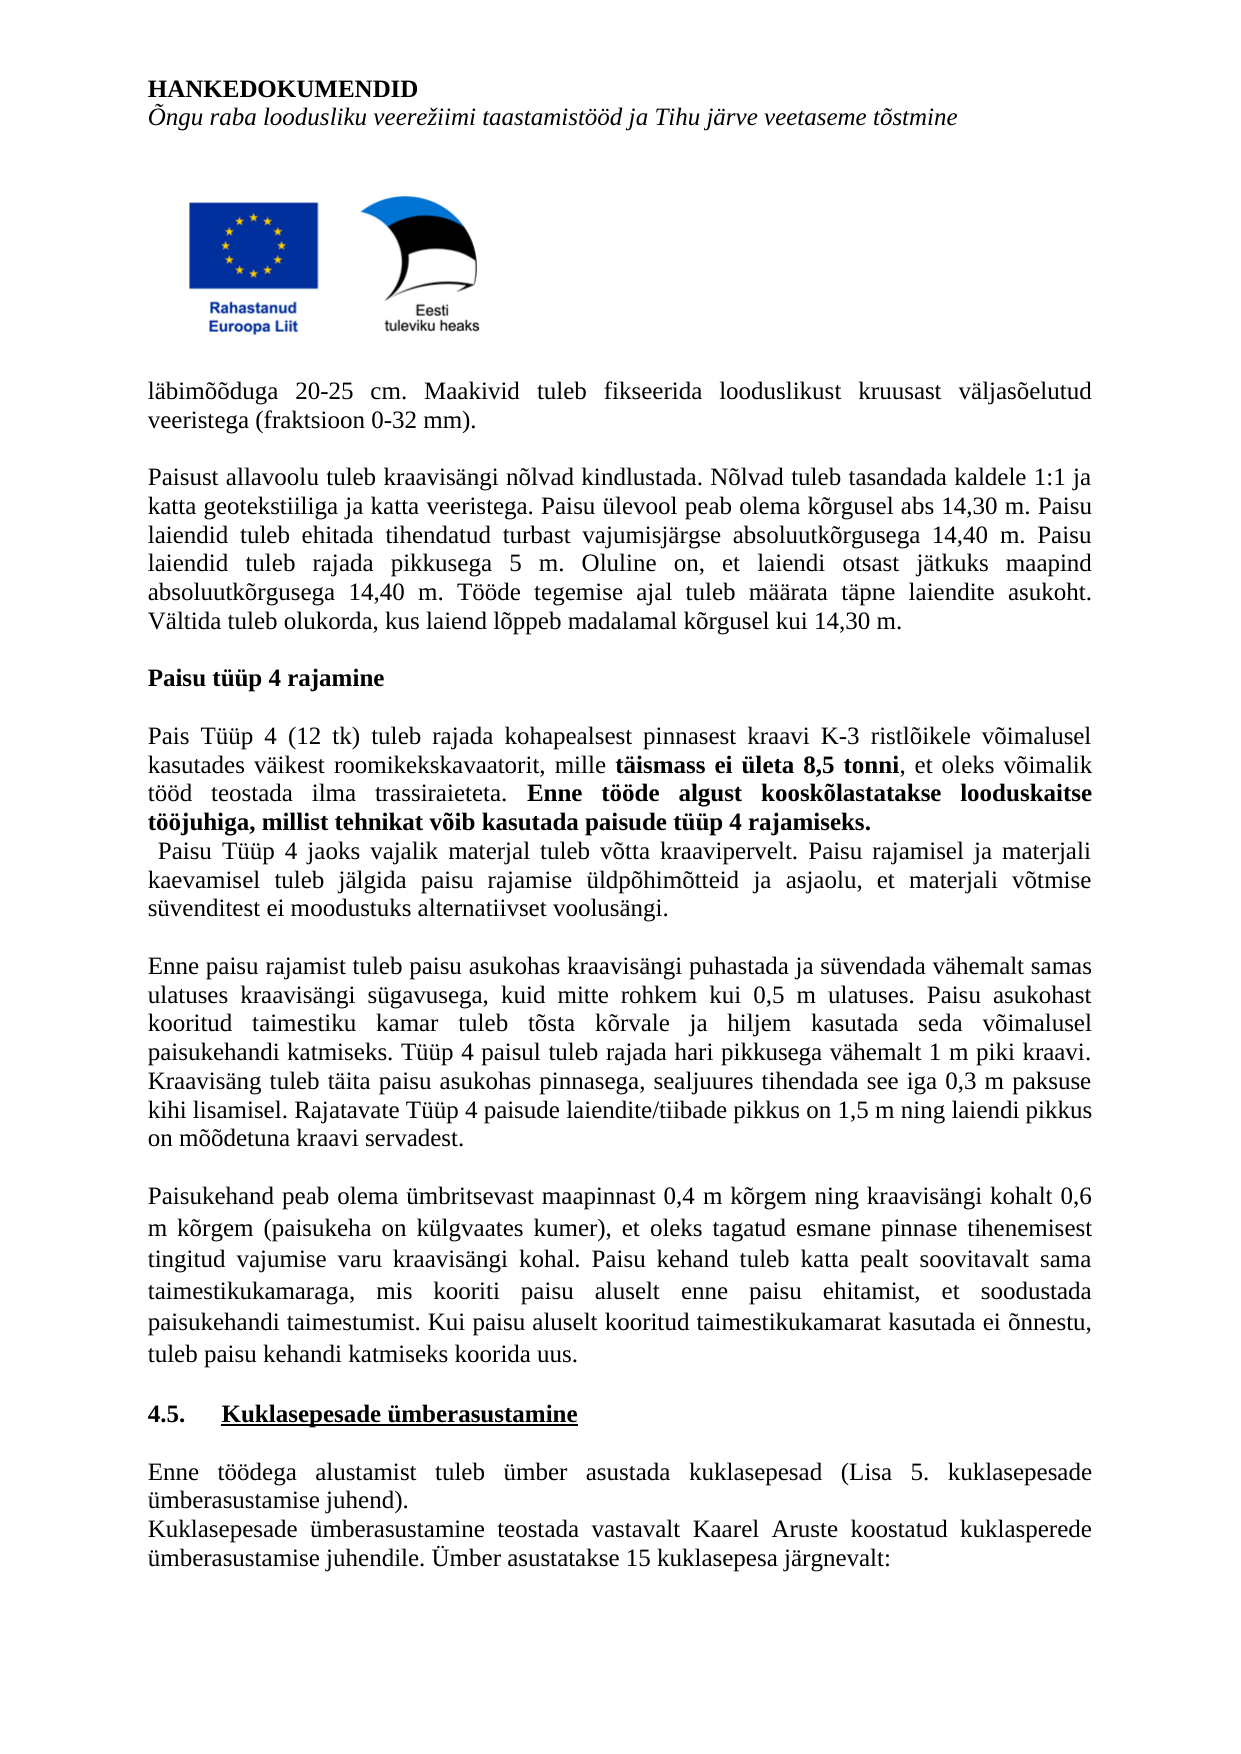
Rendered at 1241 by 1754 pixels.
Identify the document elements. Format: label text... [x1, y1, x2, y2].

list Enne töödega alustamist tuleb ümber asustada kuklasepesad (Lisa 5. kuklasepesade ümberasustamise juhend). [148, 1457, 1093, 1514]
text Enne paisu rajamist tuleb paisu asukohas kraavisängi puhastada ja süvendada vähemalt samas ulatuses kraavisängi sügavusega, kuid mitte rohkem kui 0,5 m ulatuses. Paisu asukohast kooritud taimestiku kamar tuleb tõsta kõrvale ja hiljem kasutada seda võimalusel paisukehandi katmiseks. Tüüp 4 paisul tuleb rajada hari pikkusega vähemalt 1 m piki kraavi. Kraavisäng tuleb täita paisu asukohas pinnasega, sealjuures tihendada see iga 0,3 m paksuse kihi lisamisel. Rajatavate Tüüp 4 paisude laiendite/tiibade pikkus on 1,5 m ning laiendi pikkus on mõõdetuna kraavi servadest. [148, 951, 1093, 1152]
text Pais Tüüp 4 (12 tk) tuleb rajada kohapealsest pinnasest kraavi K-3 ristlõikele võimalusel kasutades väikest roomikekskavaatorit, mille täismass ei ületa 8,5 tonni, et oleks võimalik tööd teostada ilma trassiraieteta. Enne tööde algust kooskõlastatakse looduskaitse tööjuhiga, millist tehnikat võib kasutada paisude tüüp 4 rajamiseks. [148, 721, 1093, 836]
list Kuklasepesade ümberasustamine [148, 1399, 1093, 1428]
picture [147, 160, 519, 376]
text Kuklasepesade ümberasustamine teostada vastavalt Kaarel Aruste koostatud kuklasperede ümberasustamise juhendile. Ümber asustatakse 15 kuklasepesa järgnevalt: [148, 1514, 1093, 1572]
text Paisu tüüp 4 rajamine [148, 663, 1093, 692]
text Paisust allavoolu tuleb kraavisängi nõlvad kindlustada. Nõlvad tuleb tasandada kaldele 1:1 ja katta geotekstiiliga ja katta veeristega. Paisu ülevool peab olema kõrgusel abs 14,30 m. Paisu laiendid tuleb ehitada tihendatud turbast vajumisjärgse absoluutkõrgusega 14,40 m. Paisu laiendid tuleb rajada pikkusega 5 m. Oluline on, et laiendi otsast jätkuks maapind absoluutkõrgusega 14,40 m. Tööde tegemise ajal tuleb määrata täpne laiendite asukoht. Vältida tuleb olukorda, kus laiend lõppeb madalamal kõrgusel kui 14,30 m. [148, 462, 1093, 635]
text Paisu Tüüp 4 jaoks vajalik materjal tuleb võtta kraavipervelt. Paisu rajamisel ja materjali kaevamisel tuleb jälgida paisu rajamise üldpõhimõtteid ja asjaolu, et materjali võtmise süvenditest ei moodustuks alternatiivset voolusängi. [148, 836, 1093, 922]
text Paisukehand peab olema ümbritsevast maapinnast 0,4 m kõrgem ning kraavisängi kohalt 0,6 m kõrgem (paisukeha on külgvaates kumer), et oleks tagatud esmane pinnase tihenemisest tingitud vajumise varu kraavisängi kohal. Paisu kehand tuleb katta pealt soovitavalt sama taimestikukamaraga, mis kooriti paisu aluselt enne paisu ehitamist, et soodustada paisukehandi taimestumist. Kui paisu aluselt kooritud taimestikukamarat kasutada ei õnnestu, tuleb paisu kehandi katmiseks koorida uus. [148, 1181, 1093, 1368]
